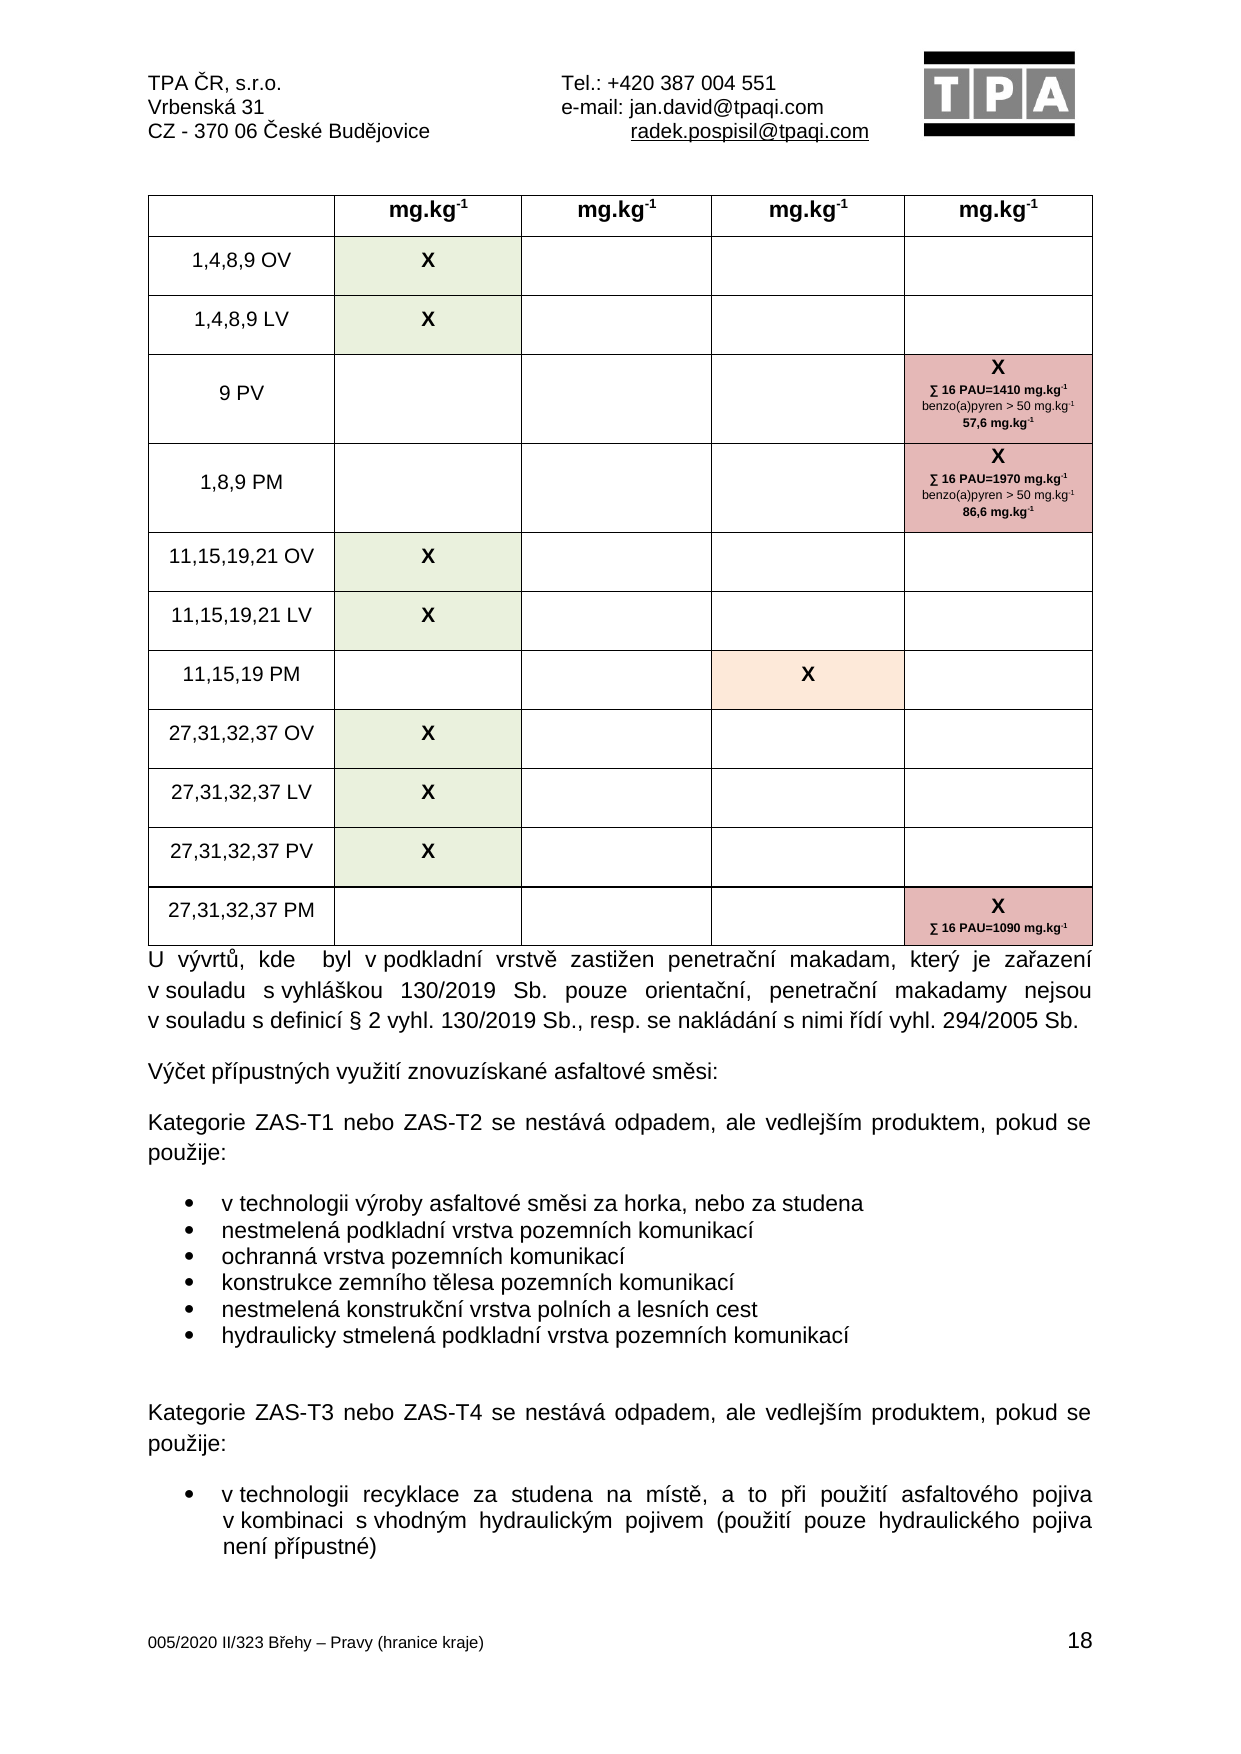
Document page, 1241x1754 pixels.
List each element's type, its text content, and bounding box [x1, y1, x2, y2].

table_header ZAS-T4 >300 mg.kg-1 [905, 196, 1092, 236]
list ochranná vrstva pozemních komunikací [185, 1243, 1093, 1269]
table_cell [335, 355, 521, 443]
table_cell [905, 710, 1092, 768]
table_cell X [335, 592, 521, 650]
text Výčet přípustných využití znovuzískané asfaltové směsi: [148, 1058, 1093, 1084]
list hydraulicky stmelená podkladní vrstva pozemních komunikací [185, 1322, 1093, 1348]
list nestmelená konstrukční vrstva polních a lesních cest [185, 1296, 1093, 1322]
table_cell [522, 769, 711, 827]
table_cell 27,31,32,37 OV [149, 710, 334, 768]
table_cell 1,4,8,9 OV [149, 237, 334, 295]
table_cell 11,15,19,21 LV [149, 592, 334, 650]
table_cell [522, 710, 711, 768]
table_cell 11,15,19,21 OV [149, 533, 334, 591]
table_cell [522, 828, 711, 886]
table_cell [712, 355, 904, 443]
table_cell 11,15,19 PM [149, 651, 334, 709]
table_cell [905, 828, 1092, 886]
table_header ZAS-T3 25<vz>300 mg.kg-1 [712, 196, 904, 236]
table_cell X [335, 237, 521, 295]
table_header ZAS-T2 12<vz>25 mg.kg-1 [522, 196, 711, 236]
table_cell [905, 769, 1092, 827]
table_cell 27,31,32,37 PM [149, 888, 334, 945]
table_cell [712, 296, 904, 354]
table_cell [712, 592, 904, 650]
table_cell 27,31,32,37 LV [149, 769, 334, 827]
table_cell [522, 237, 711, 295]
table_cell X ∑ 16 PAU=1970 mg.kg-1 benzo(a)pyren > 50 mg.kg-1 86,6 mg.kg-1 [905, 444, 1092, 532]
table_cell 27,31,32,37 PV [149, 828, 334, 886]
text Kategorie ZAS-T3 nebo ZAS-T4 se nestává odpadem, ale vedlejším produktem, pokud se použije: [148, 1399, 1093, 1456]
table_cell 9 PV [149, 355, 334, 443]
table_cell [522, 296, 711, 354]
table_header ZAS-T1 < 12 mg.kg-1 [335, 196, 521, 236]
table_cell X [335, 828, 521, 886]
table_cell X [712, 651, 904, 709]
table_cell [905, 237, 1092, 295]
table_cell [712, 710, 904, 768]
table_cell 1,8,9 PM [149, 444, 334, 532]
table_cell [522, 444, 711, 532]
table_cell [522, 533, 711, 591]
table_cell [522, 888, 711, 945]
table_cell [335, 888, 521, 945]
table_cell [905, 296, 1092, 354]
table_cell [522, 592, 711, 650]
list v technologii výroby asfaltové směsi za horka, nebo za studena [185, 1190, 1093, 1217]
table_cell [335, 651, 521, 709]
table_cell X ∑ 16 PAU=1090 mg.kg-1 [905, 888, 1092, 945]
table_cell [712, 533, 904, 591]
table_cell X [335, 533, 521, 591]
text Kategorie ZAS-T1 nebo ZAS-T2 se nestává odpadem, ale vedlejším produktem, pokud se použije: [148, 1109, 1093, 1166]
table_cell [905, 533, 1092, 591]
table_cell X [335, 769, 521, 827]
table_cell 1,4,8,9 LV [149, 296, 334, 354]
table_cell [522, 355, 711, 443]
table_cell [712, 237, 904, 295]
table_cell [712, 888, 904, 945]
table_cell X [335, 710, 521, 768]
table_cell [905, 592, 1092, 650]
list v technologii recyklace za studena na místě, a to při použití asfaltového pojiva v kombinaci s vhodným hydraulickým pojivem (použití pouze hydraulického pojiva není přípustné) [185, 1481, 1093, 1560]
list konstrukce zemního tělesa pozemních komunikací [185, 1269, 1093, 1296]
table_cell X ∑ 16 PAU=1410 mg.kg-1 benzo(a)pyren > 50 mg.kg-1 57,6 mg.kg-1 [905, 355, 1092, 443]
table_cell [905, 651, 1092, 709]
text U vývrtů, kde byl v podkladní vrstvě zastižen penetrační makadam, který je zařazení v souladu s vyhláškou 130/2019 Sb. pouze orientační, penetrační makadamy nejsou v souladu s definicí § 2 vyhl. 130/2019 Sb., resp. se nakládání s nimi řídí vyhl. 294/2005 Sb. [148, 946, 1093, 1033]
table_cell [712, 769, 904, 827]
table_header vzorek [149, 196, 334, 236]
table_cell [712, 828, 904, 886]
picture [910, 38, 1088, 149]
table_cell [522, 651, 711, 709]
table_cell [335, 444, 521, 532]
table_cell [712, 444, 904, 532]
table_cell X [335, 296, 521, 354]
list nestmelená podkladní vrstva pozemních komunikací [185, 1217, 1093, 1243]
